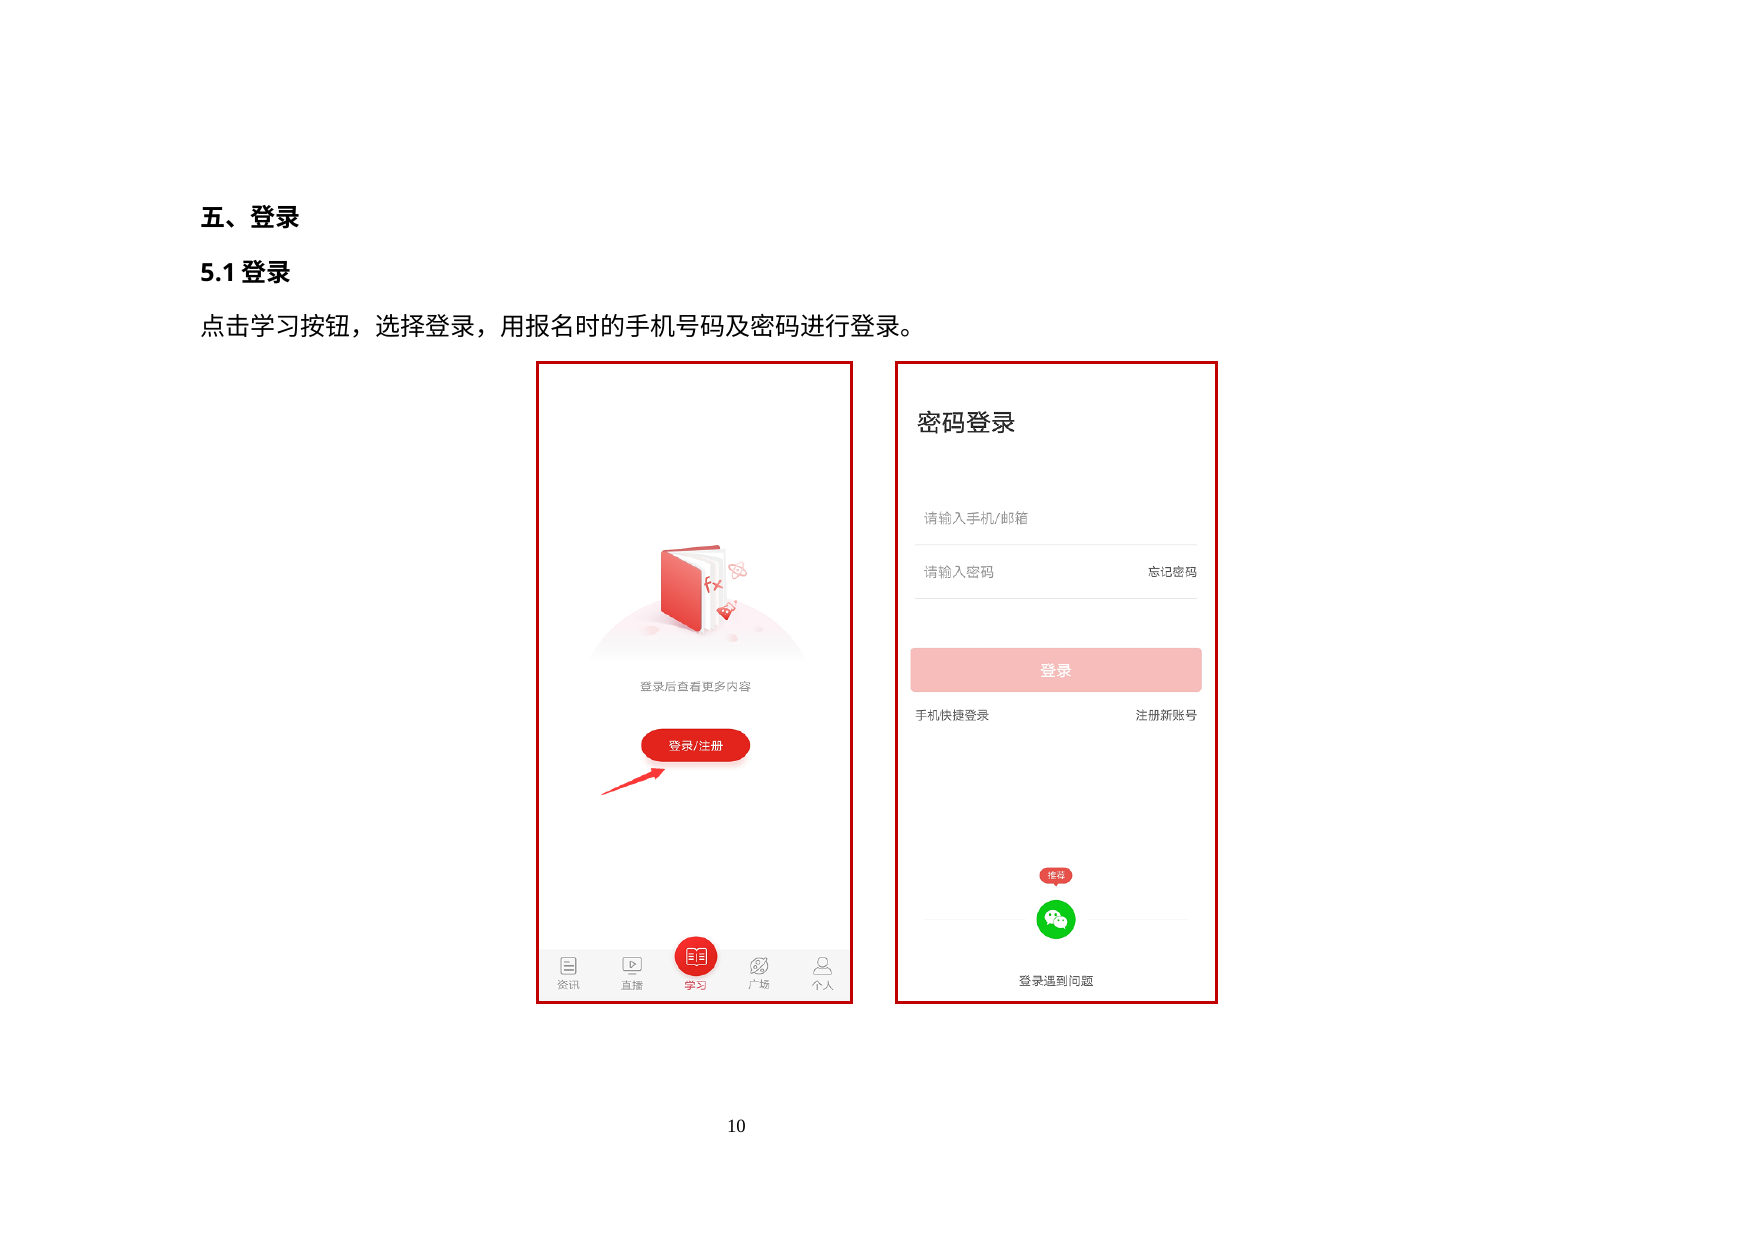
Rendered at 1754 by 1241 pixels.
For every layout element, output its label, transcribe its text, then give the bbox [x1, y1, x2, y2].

text 五、登录 [150, 198, 1604, 234]
picture [539, 364, 850, 1001]
text 5.1登录 [150, 252, 1604, 288]
picture [898, 364, 1215, 1001]
text 点击学习按钮，选择登录，用报名时的手机号码及密码进行登录。 [150, 306, 1604, 343]
